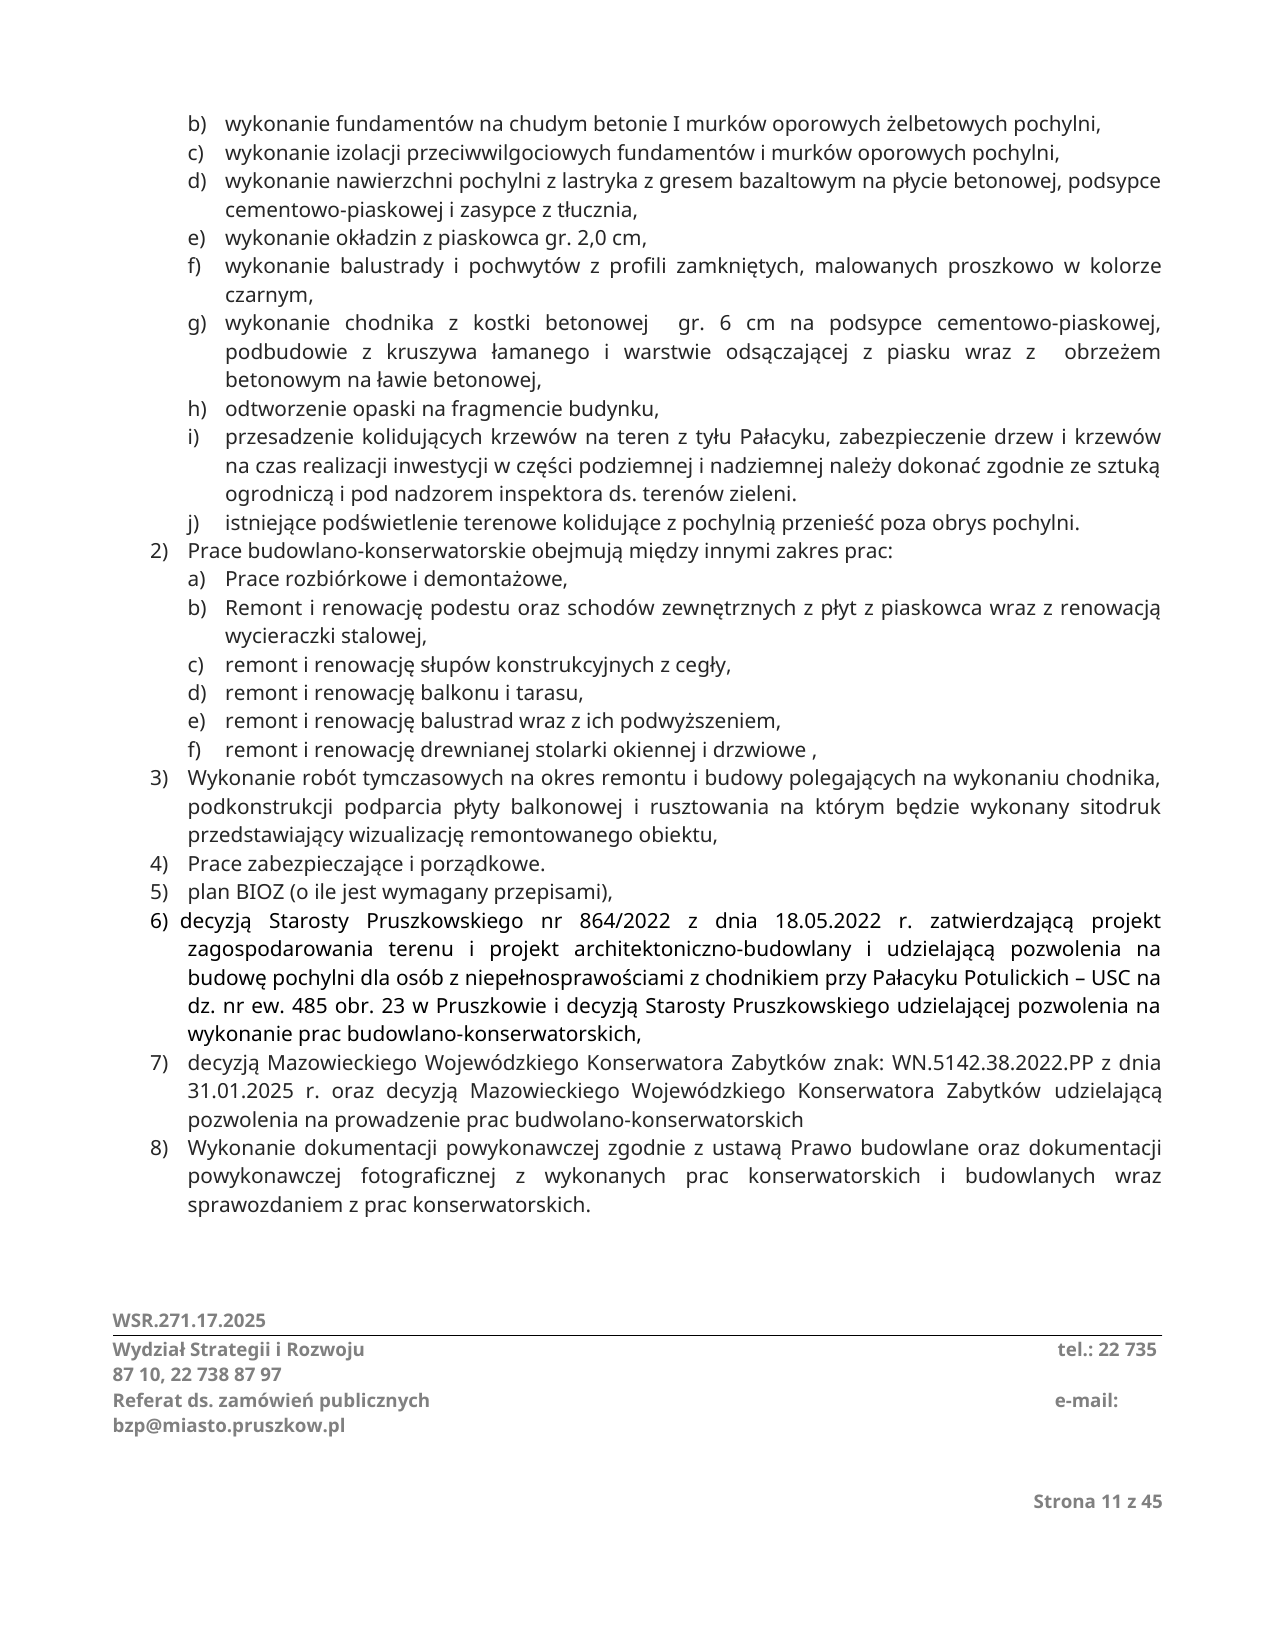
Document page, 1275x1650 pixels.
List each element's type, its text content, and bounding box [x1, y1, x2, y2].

list plan BIOZ (o ile jest wymagany przepisami), [150, 877, 1162, 906]
list wykonanie nawierzchni pochylni z lastryka z gresem bazaltowym na płycie betonowej, podsypce cementowo-piaskowej i zasypce z tłucznia, [187, 166, 1162, 223]
list Remont i renowację podestu oraz schodów zewnętrznych z płyt z piaskowca wraz z renowacją wycieraczki stalowej, [187, 593, 1162, 650]
list Wykonanie dokumentacji powykonawczej zgodnie z ustawą Prawo budowlane oraz dokumentacji powykonawczej fotograficznej z wykonanych prac konserwatorskich i budowlanych wraz sprawozdaniem z prac konserwatorskich. [150, 1133, 1162, 1218]
list przesadzenie kolidujących krzewów na teren z tyłu Pałacyku, zabezpieczenie drzew i krzewów na czas realizacji inwestycji w części podziemnej i nadziemnej należy dokonać zgodnie ze sztuką ogrodniczą i pod nadzorem inspektora ds. terenów zieleni. [187, 422, 1162, 508]
list wykonanie chodnika z kostki betonowej gr. 6 cm na podsypce cementowo-piaskowej, podbudowie z kruszywa łamanego i warstwie odsączającej z piasku wraz z obrzeżem betonowym na ławie betonowej, [187, 308, 1162, 394]
list Prace budowlano-konserwatorskie obejmują między innymi zakres prac: [150, 536, 1162, 564]
list decyzją Starosty Pruszkowskiego nr 864/2022 z dnia 18.05.2022 r. zatwierdzającą projekt zagospodarowania terenu i projekt architektoniczno-budowlany i udzielającą pozwolenia na budowę pochylni dla osób z niepełnosprawościami z chodnikiem przy Pałacyku Potulickich – USC na dz. nr ew. 485 obr. 23 w Pruszkowie i decyzją Starosty Pruszkowskiego udzielającej pozwolenia na wykonanie prac budowlano-konserwatorskich, [150, 906, 1162, 1048]
list remont i renowację balustrad wraz z ich podwyższeniem, [187, 707, 1162, 735]
list istniejące podświetlenie terenowe kolidujące z pochylnią przenieść poza obrys pochylni. [187, 508, 1162, 536]
list remont i renowację drewnianej stolarki okiennej i drzwiowe , [187, 735, 1162, 763]
list Prace zabezpieczające i porządkowe. [150, 849, 1162, 877]
list wykonanie fundamentów na chudym betonie I murków oporowych żelbetowych pochylni, [187, 109, 1162, 138]
list Prace rozbiórkowe i demontażowe, [187, 564, 1162, 593]
list wykonanie izolacji przeciwwilgociowych fundamentów i murków oporowych pochylni, [187, 138, 1162, 166]
list wykonanie balustrady i pochwytów z profili zamkniętych, malowanych proszkowo w kolorze czarnym, [187, 252, 1162, 308]
list odtworzenie opaski na fragmencie budynku, [187, 394, 1162, 422]
list decyzją Mazowieckiego Wojewódzkiego Konserwatora Zabytków znak: WN.5142.38.2022.PP z dnia 31.01.2025 r. oraz decyzją Mazowieckiego Wojewódzkiego Konserwatora Zabytków udzielającą pozwolenia na prowadzenie prac budwolano-konserwatorskich [150, 1048, 1162, 1133]
list remont i renowację balkonu i tarasu, [187, 678, 1162, 707]
list wykonanie okładzin z piaskowca gr. 2,0 cm, [187, 223, 1162, 252]
list Wykonanie robót tymczasowych na okres remontu i budowy polegających na wykonaniu chodnika, podkonstrukcji podparcia płyty balkonowej i rusztowania na którym będzie wykonany sitodruk przedstawiający wizualizację remontowanego obiektu, [150, 763, 1162, 849]
list remont i renowację słupów konstrukcyjnych z cegły, [187, 650, 1162, 678]
